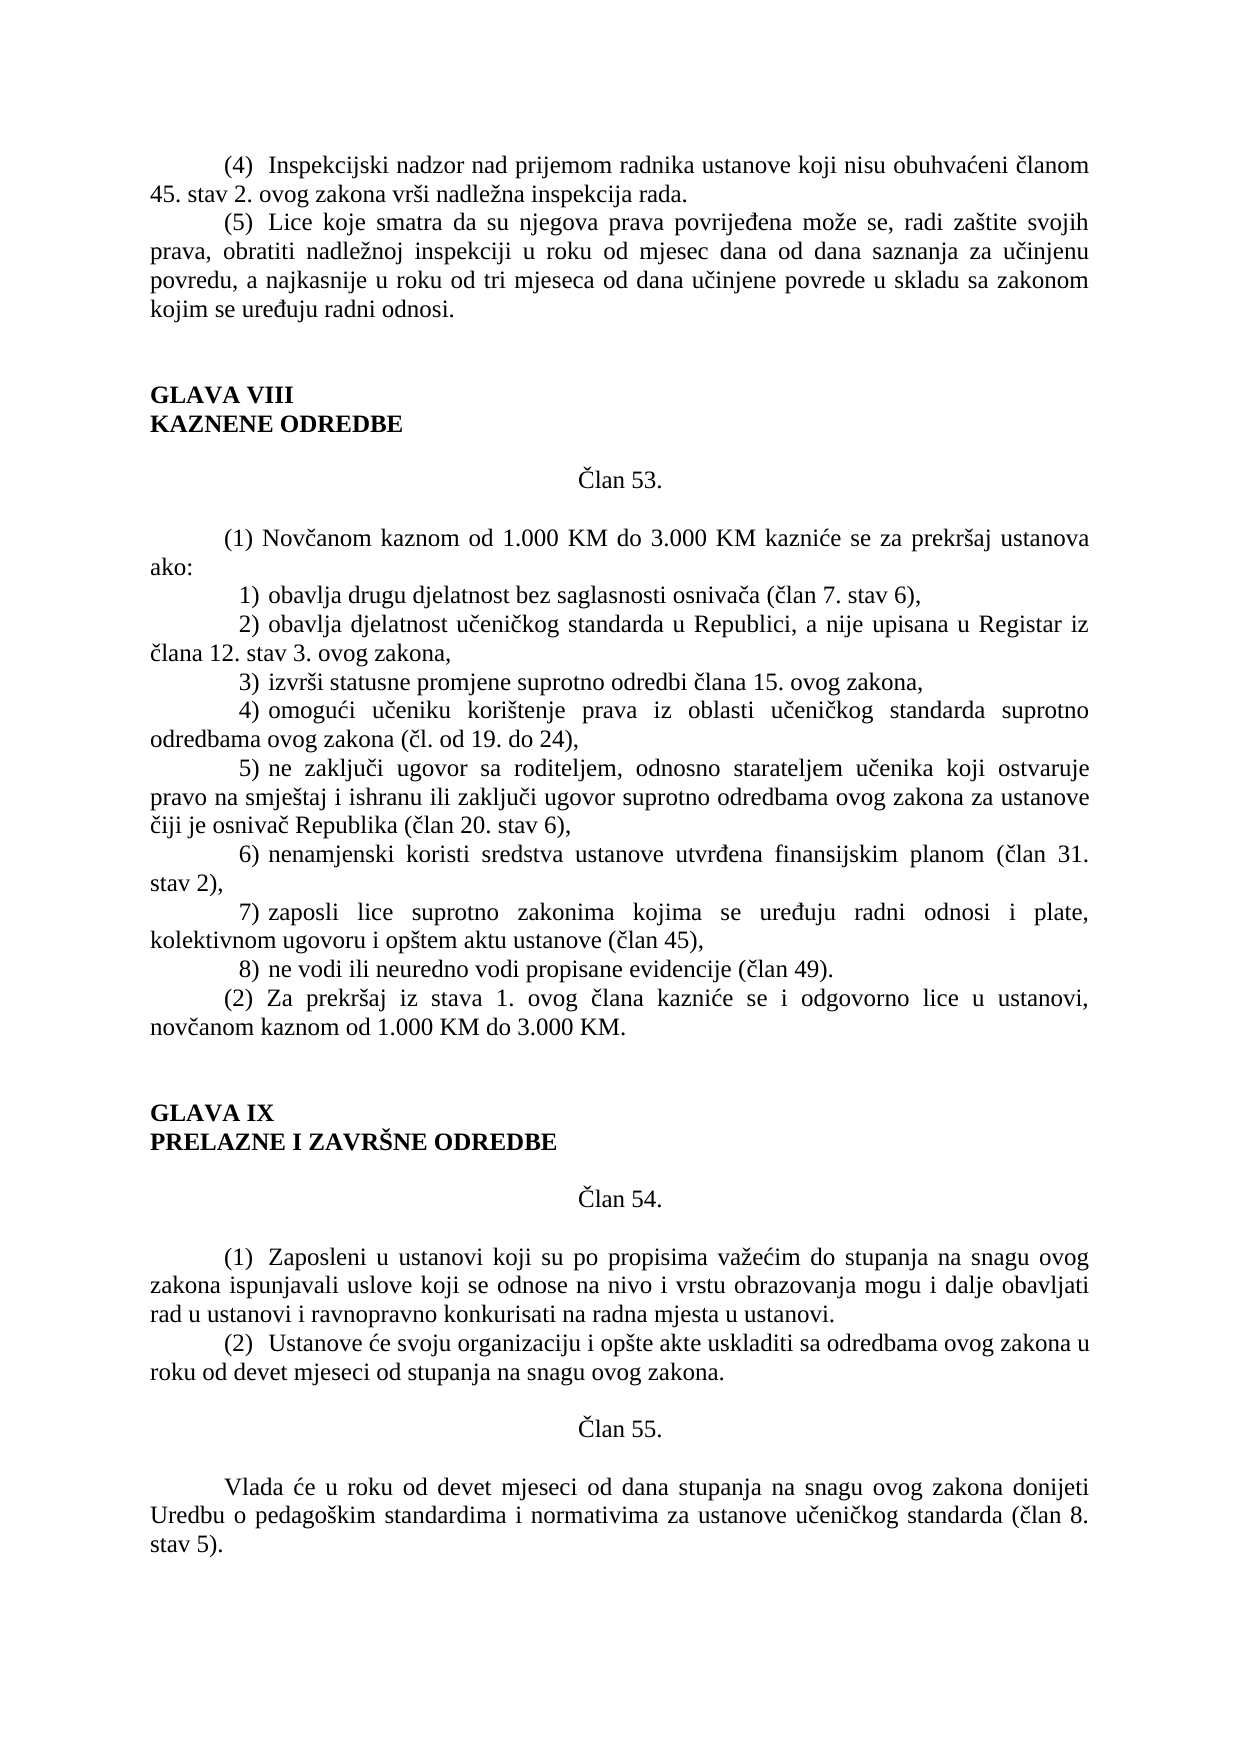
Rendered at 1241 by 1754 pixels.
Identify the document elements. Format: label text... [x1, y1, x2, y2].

list Član 55. [150, 1414, 1090, 1443]
subtitle GLAVA VIII [150, 380, 1090, 409]
list nenamjenski koristi sredstva ustanove utvrđena finansijskim planom (član 31. stav 2), [150, 839, 1090, 897]
list Zaposleni u ustanovi koji su po propisima važećim do stupanja na snagu ovog zakona ispunjavali uslove koji se odnose na nivo i vrstu obrazovanja mogu i dalje obavljati rad u ustanovi i ravnopravno konkurisati na radna mjesta u ustanovi. [150, 1242, 1090, 1328]
list izvrši statusne promjene suprotno odredbi člana 15. ovog zakona, [150, 667, 1090, 696]
subtitle GLAVA IX [150, 1098, 1090, 1127]
text (2) Za prekršaj iz stava 1. ovog člana kazniće se i odgovorno lice u ustanovi, novčanom kaznom od 1.000 KM do 3.000 KM. [150, 983, 1090, 1041]
list ne zaključi ugovor sa roditeljem, odnosno starateljem učenika koji ostvaruje pravo na smještaj i ishranu ili zaključi ugovor suprotno odredbama ovog zakona za ustanove čiji je osnivač Republika (član 20. stav 6), [150, 753, 1090, 839]
subtitle KAZNENE ODREDBE [150, 409, 1090, 437]
list obavlja djelatnost učeničkog standarda u Republici, a nije upisana u Registar iz člana 12. stav 3. ovog zakona, [150, 609, 1090, 667]
list Inspekcijski nadzor nad prijemom radnika ustanove koji nisu obuhvaćeni članom 45. stav 2. ovog zakona vrši nadležna inspekcija rada. [150, 150, 1090, 207]
text (1) Novčanom kaznom od 1.000 KM do 3.000 KM kazniće se za prekršaj ustanova ako: [150, 523, 1090, 581]
subtitle PRELAZNE I ZAVRŠNE ODREDBE [150, 1127, 1090, 1156]
text Član 53. [150, 466, 1090, 494]
text Vlada će u roku od devet mjeseci od dana stupanja na snagu ovog zakona donijeti Uredbu o pedagoškim standardima i normativima za ustanove učeničkog standarda (član 8. stav 5). [150, 1472, 1090, 1558]
list omogući učeniku korištenje prava iz oblasti učeničkog standarda suprotno odredbama ovog zakona (čl. od 19. do 24), [150, 696, 1090, 753]
list zaposli lice suprotno zakonima kojima se uređuju radni odnosi i plate, kolektivnom ugovoru i opštem aktu ustanove (član 45), [150, 897, 1090, 954]
list Lice koje smatra da su njegova prava povrijeđena može se, radi zaštite svojih prava, obratiti nadležnoj inspekciji u roku od mjesec dana od dana saznanja za učinjenu povredu, a najkasnije u roku od tri mjeseca od dana učinjene povrede u skladu sa zakonom kojim se uređuju radni odnosi. [150, 207, 1090, 322]
list obavlja drugu djelatnost bez saglasnosti osnivača (član 7. stav 6), [150, 581, 1090, 609]
list ne vodi ili neuredno vodi propisane evidencije (član 49). [150, 954, 1090, 983]
list Ustanove će svoju organizaciju i opšte akte uskladiti sa odredbama ovog zakona u roku od devet mjeseci od stupanja na snagu ovog zakona. [150, 1328, 1090, 1386]
list Član 54. [150, 1184, 1090, 1213]
